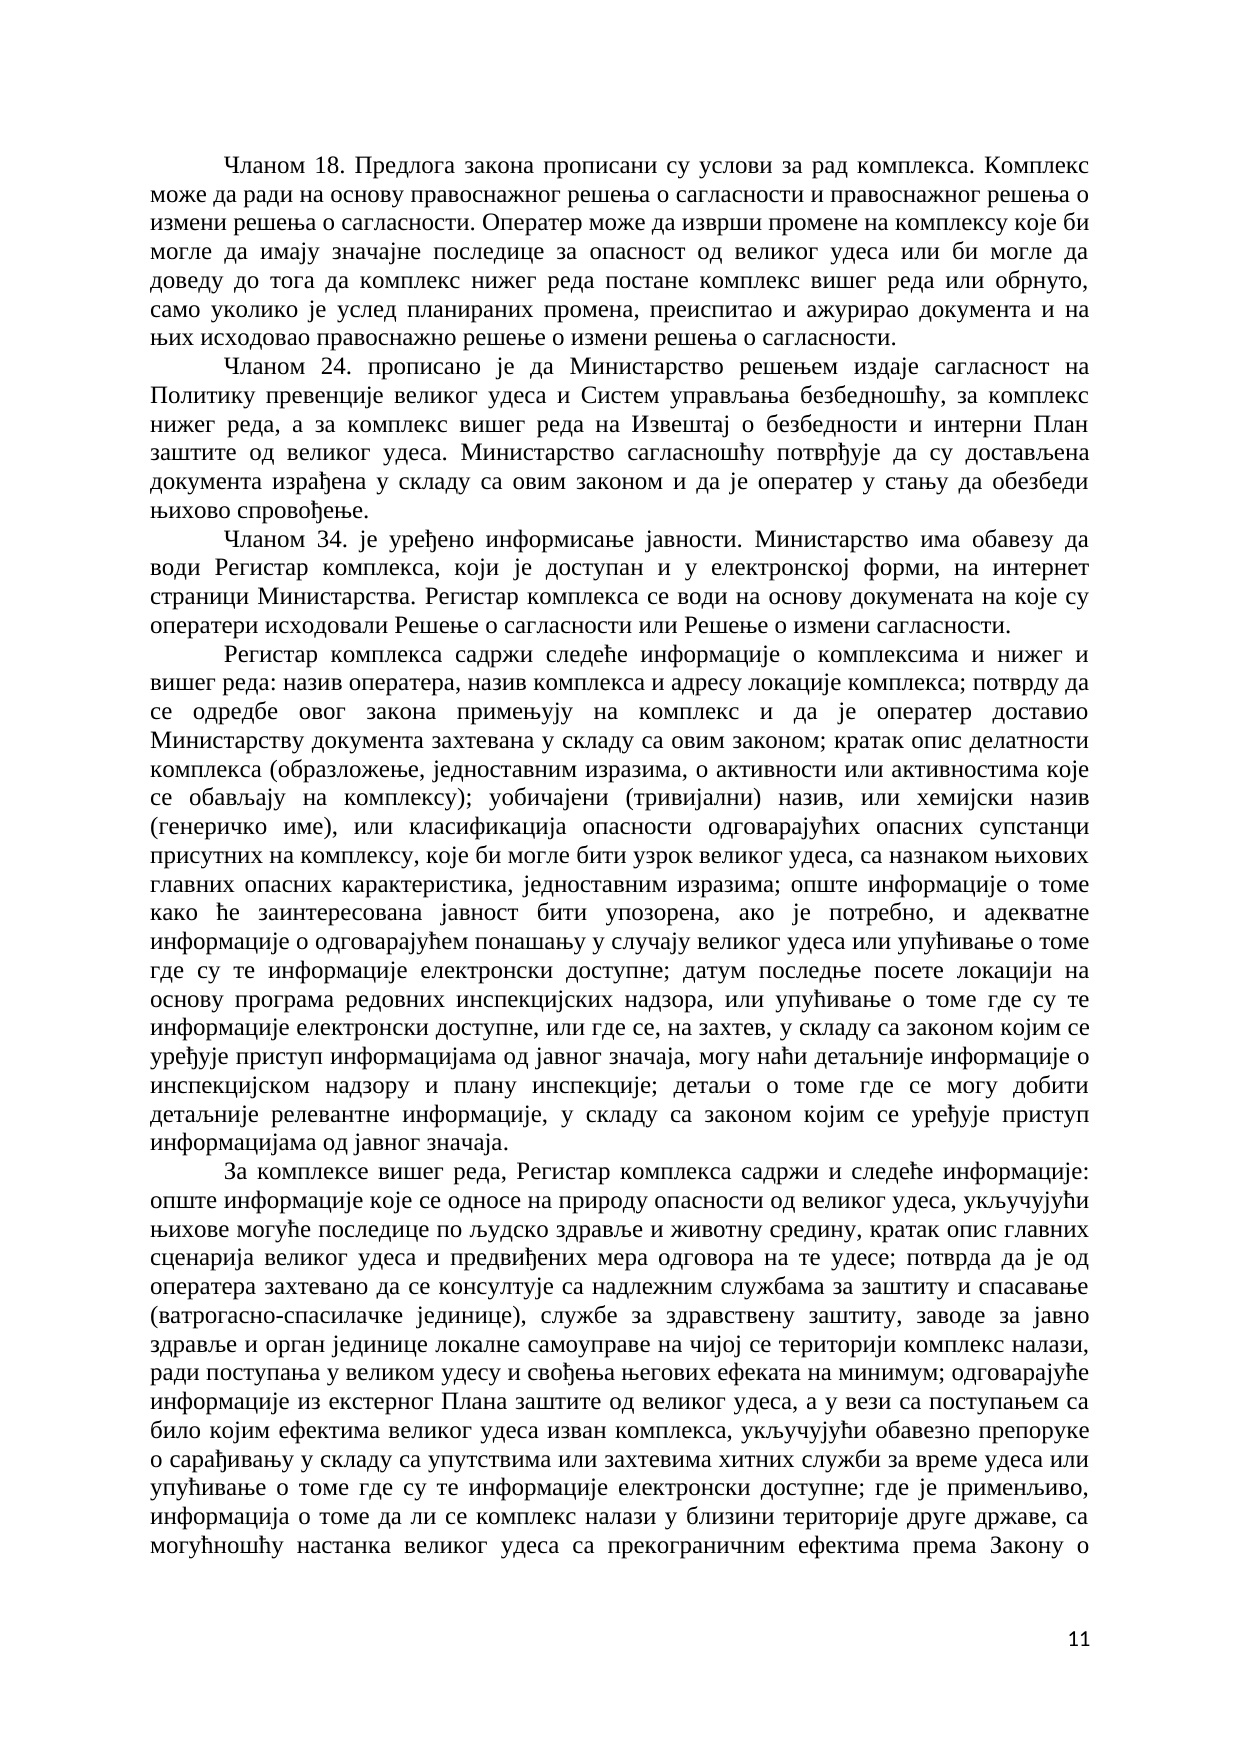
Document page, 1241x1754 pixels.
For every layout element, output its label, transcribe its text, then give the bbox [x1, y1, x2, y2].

text Чланом 24. прописано је да Министарство решењем издаје сагласност на Политику превенције великог удеса и Систем управљања безбедношћу, за комплекс нижег реда, а за комплекс вишег реда на Извештај о безбедности и интерни План заштите од великог удеса. Министарство сагласношћу потврђује да су достављена документа израђена у складу са овим законом и да је оператер у стању да обезбеди њихово спровођење. [150, 351, 1090, 524]
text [150, 1156, 1090, 1559]
text Чланом 34. је уређено информисање јавности. Министарство има обавезу да води Регистар комплекса, који је доступан и у електронској форми, на интернет страници Министарства. Регистар комплекса се води на основу докумената на које су оператери исходовали Решење о сагласности или Решење о измени сагласности. [150, 524, 1090, 639]
text Регистар комплекса садржи следеће информације о комплексима и нижег и вишег реда: назив оператера, назив комплекса и адресу локације комплекса; потврду да се одредбе овог закона примењују на комплекс и да је оператер доставио Министарству документа захтевана у складу са овим законом; кратак опис делатности комплекса (образложење, једноставним изразима, о активности или активностима које се обављају на комплексу); уобичајени (тривијални) назив, или хемијски назив (генеричко име), или класификација опасности одговарајућих опасних супстанци присутних на комплексу, које би могле бити узрок великог удеса, са назнаком њихових главних опасних карактеристика, једноставним изразима; опште информације о томе како ће заинтересована јавност бити упозорена, ако је потребно, и адекватне информације о одговарајућем понашању у случају великог удеса или упућивање о томе где су те информације електронски доступне; датум последње посете локацији на основу програма редовних инспекцијских надзора, или упућивање о томе где су те информације електронски доступне, или где се, на захтев, у складу са законом којим се уређује приступ информацијама од јавног значаја, могу наћи детаљније информације о инспекцијском надзору и плану инспекције; детаљи о томе где се могу добити детаљније релевантне информације, у складу са законом којим се уређује приступ информацијама од јавног значаја. [150, 639, 1090, 1156]
text Чланом 18. Предлога закона прописани су услови за рад комплекса. Комплекс може да ради на основу правоснажног решења о сагласности и правоснажног решења о измени решења о сагласности. Оператер може да изврши промене на комплексу које би могле да имају значајне последице за опасност од великог удеса или би могле да доведу до тога да комплекс нижег реда постане комплекс вишег реда или обрнуто, само уколико је услед планираних промена, преиспитао и ажурирао документа и на њих исходовао правоснажно решење о измени решења о сагласности. [150, 150, 1090, 351]
